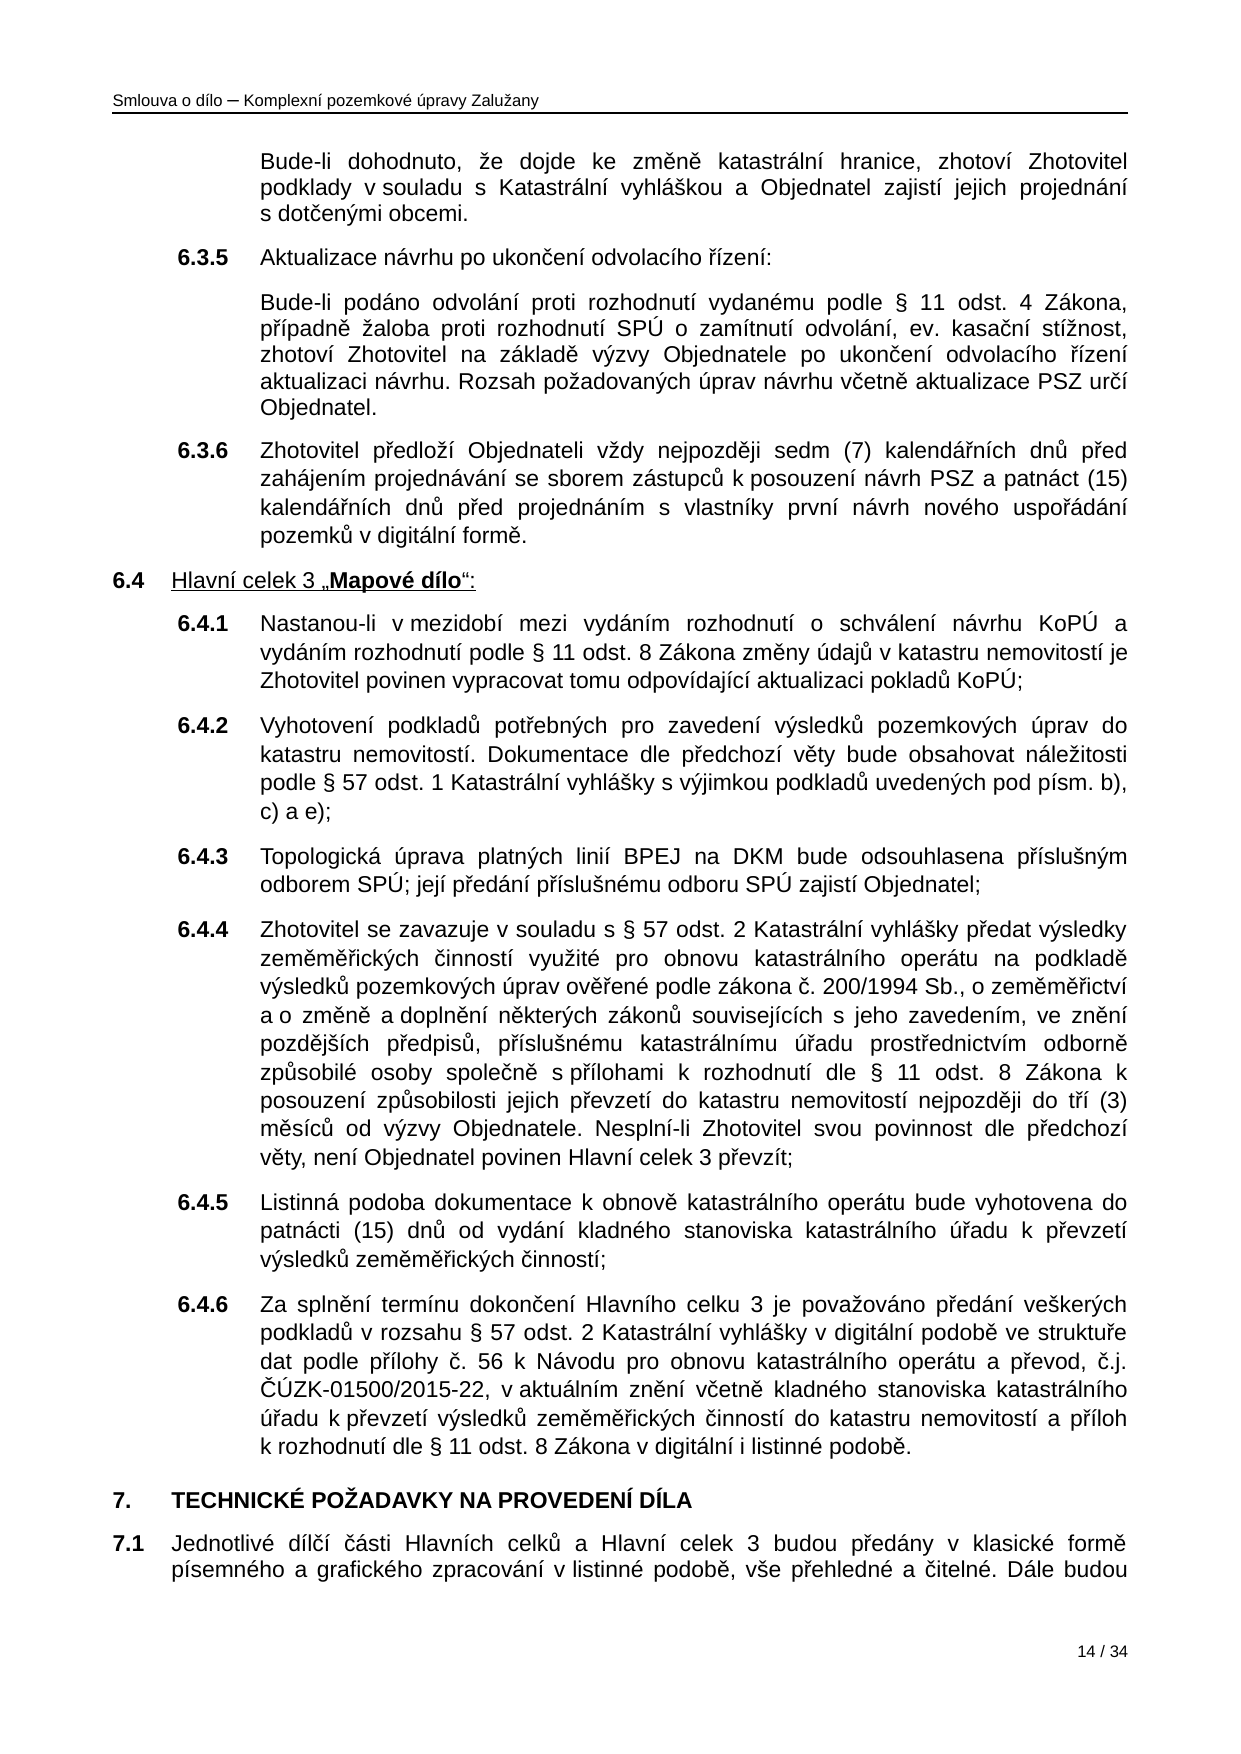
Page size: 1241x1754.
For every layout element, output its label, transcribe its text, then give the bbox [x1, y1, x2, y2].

text Listinná podoba dokumentace k obnově katastrálního operátu bude vyhotovena do patnácti (15) dnů od vydání kladného stanoviska katastrálního úřadu k převzetí výsledků zeměměřických činností; [177, 1189, 1128, 1272]
list Bude-li dohodnuto, že dojde ke změně katastrální hranice, zhotoví Zhotovitel podklady v souladu s Katastrální vyhláškou a Objednatel zajistí jejich projednání s dotčenými obcemi. [260, 148, 1128, 227]
list Bude-li podáno odvolání proti rozhodnutí vydanému podle § 11 odst. 4 Zákona, případně žaloba proti rozhodnutí SPÚ o zamítnutí odvolání, ev. kasační stížnost, zhotoví Zhotovitel na základě výzvy Objednatele po ukončení odvolacího řízení aktualizaci návrhu. Rozsah požadovaných úprav návrhu včetně aktualizace PSZ určí Objednatel. [260, 288, 1128, 420]
text Nastanou-li v mezidobí mezi vydáním rozhodnutí o schválení návrhu KoPÚ a vydáním rozhodnutí podle § 11 odst. 8 Zákona změny údajů v katastru nemovitostí je Zhotovitel povinen vypracovat tomu odpovídající aktualizaci pokladů KoPÚ; [177, 610, 1128, 694]
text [112, 1529, 1128, 1582]
text Zhotovitel předloží Objednateli vždy nejpozději sedm (7) kalendářních dnů před zahájením projednávání se sborem zástupců k posouzení návrh PSZ a patnáct (15) kalendářních dnů před projednáním s vlastníky první návrh nového uspořádání pozemků v digitální formě. [177, 437, 1128, 549]
text Hlavní celek 3 „Mapové dílo“: [112, 567, 1128, 594]
text Vyhotovení podkladů potřebných pro zavedení výsledků pozemkových úprav do katastru nemovitostí. Dokumentace dle předchozí věty bude obsahovat náležitosti podle § 57 odst. 1 Katastrální vyhlášky s výjimkou podkladů uvedených pod písm. b), c) a e); [177, 712, 1128, 824]
text Technické požadavky na provedení díla [112, 1487, 1128, 1513]
text Topologická úprava platných linií BPEJ na DKM bude odsouhlasena příslušným odborem SPÚ; její předání příslušnému odboru SPÚ zajistí Objednatel; [177, 843, 1128, 898]
text Za splnění termínu dokončení Hlavního celku 3 je považováno předání veškerých podkladů v rozsahu § 57 odst. 2 Katastrální vyhlášky v digitální podobě ve struktuře dat podle přílohy č. 56 k Návodu pro obnovu katastrálního operátu a převod, č.j. ČÚZK-01500/2015-22, v aktuálním znění včetně kladného stanoviska katastrálního úřadu k převzetí výsledků zeměměřických činností do katastru nemovitostí a příloh k rozhodnutí dle § 11 odst. 8 Zákona v digitální i listinné podobě. [177, 1291, 1128, 1459]
text Zhotovitel se zavazuje v souladu s § 57 odst. 2 Katastrální vyhlášky předat výsledky zeměměřických činností využité pro obnovu katastrálního operátu na podkladě výsledků pozemkových úprav ověřené podle zákona č. 200/1994 Sb., o zeměměřictví a o změně a doplnění některých zákonů souvisejících s jeho zavedením, ve znění pozdějších předpisů, příslušnému katastrálnímu úřadu prostřednictvím odborně způsobilé osoby společně s přílohami k rozhodnutí dle § 11 odst. 8 Zákona k posouzení způsobilosti jejich převzetí do katastru nemovitostí nejpozději do tří (3) měsíců od výzvy Objednatele. Nesplní-li Zhotovitel svou povinnost dle předchozí věty, není Objednatel povinen Hlavní celek 3 převzít; [177, 916, 1128, 1170]
text Aktualizace návrhu po ukončení odvolacího řízení: [177, 243, 1128, 270]
